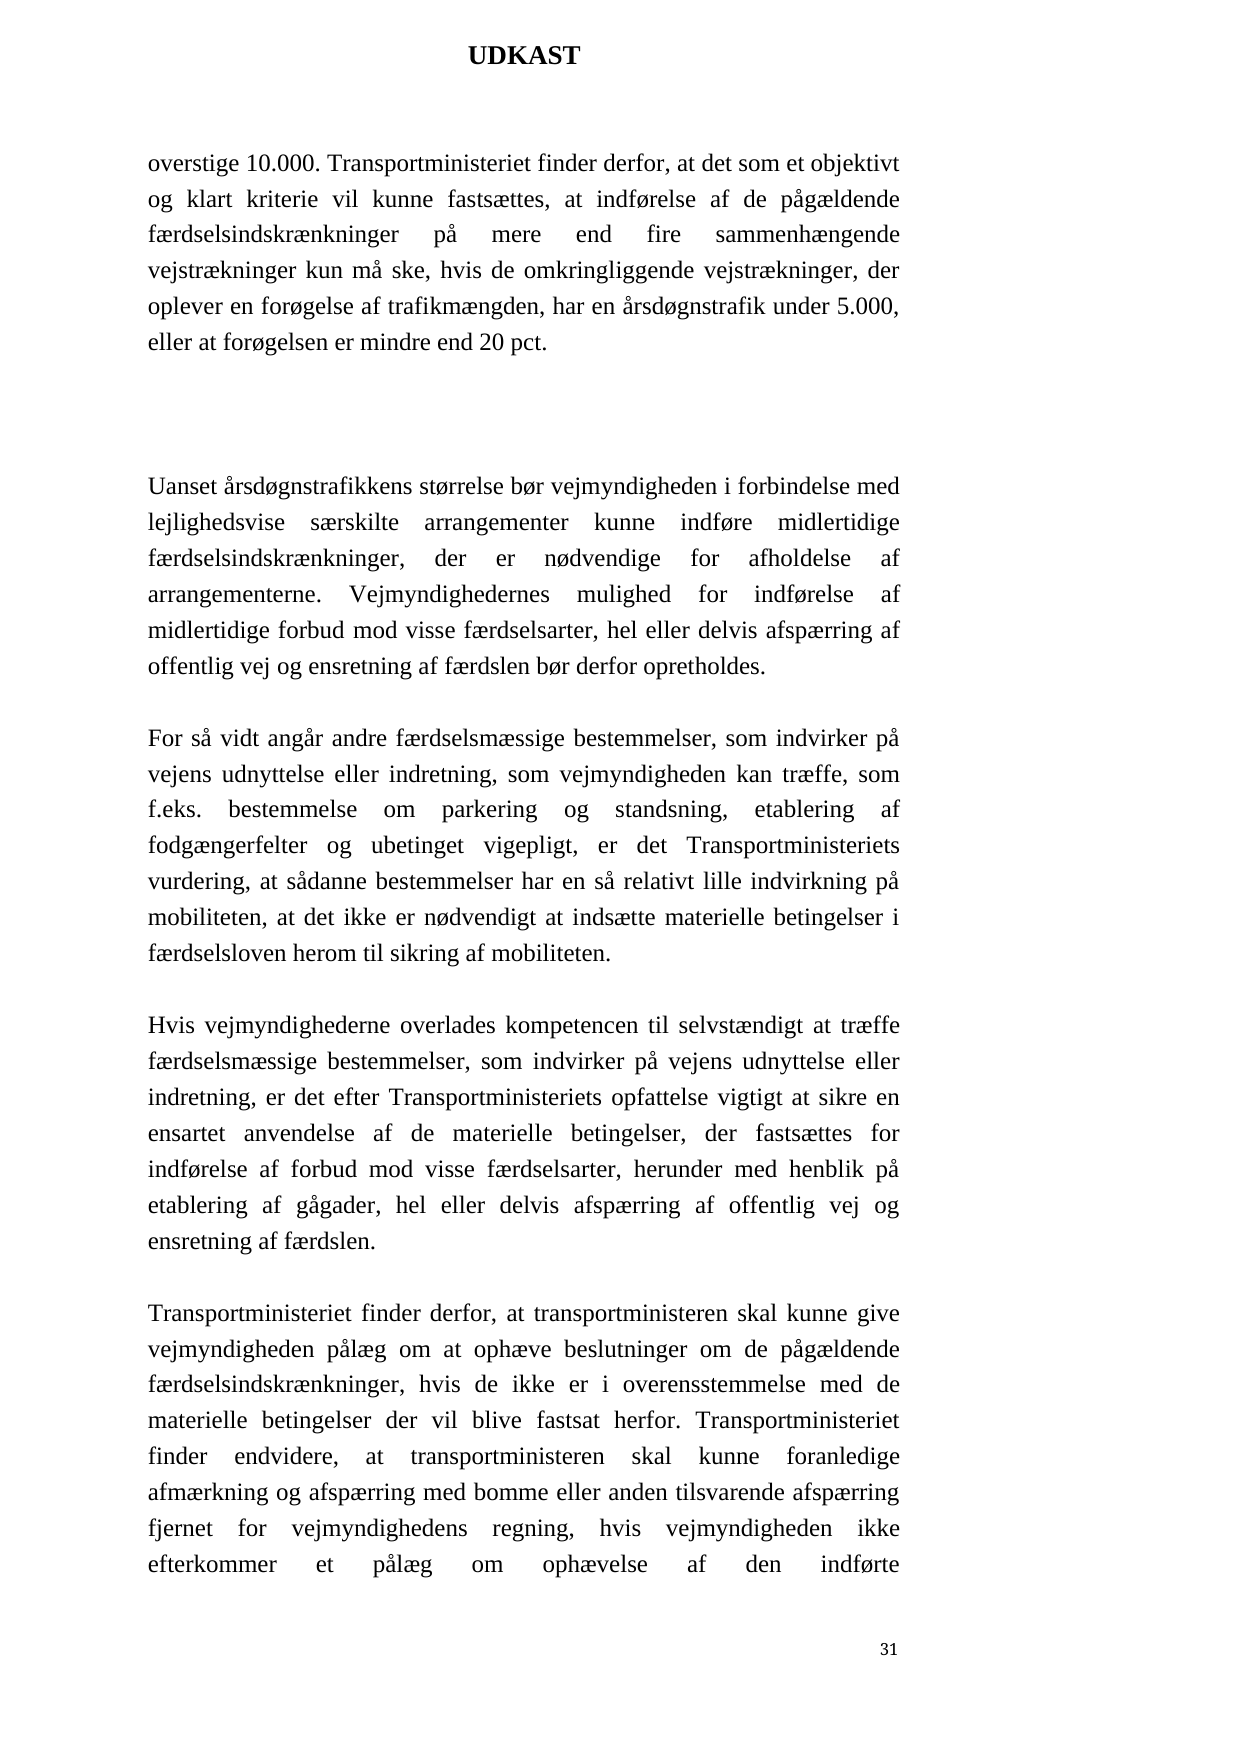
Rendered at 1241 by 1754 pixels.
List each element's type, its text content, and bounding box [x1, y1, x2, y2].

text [148, 1298, 901, 1578]
text Hvis vejmyndighederne overlades kompetencen til selvstændigt at træffe færdselsmæssige bestemmelser, som indvirker på vejens udnyttelse eller indretning, er det efter Transportministeriets opfattelse vigtigt at sikre en ensartet anvendelse af de materielle betingelser, der fastsættes for indførelse af forbud mod visse færdselsarter, herunder med henblik på etablering af gågader, hel eller delvis afspærring af offentlig vej og ensretning af færdslen. [148, 1010, 901, 1254]
text Uanset årsdøgnstrafikkens størrelse bør vejmyndigheden i forbindelse med lejlighedsvise særskilte arrangementer kunne indføre midlertidige færdselsindskrænkninger, der er nødvendige for afholdelse af arrangementerne. Vejmyndighedernes mulighed for indførelse af midlertidige forbud mod visse færdselsarter, hel eller delvis afspærring af offentlig vej og ensretning af færdslen bør derfor opretholdes. [148, 471, 901, 679]
text For så vidt angår andre færdselsmæssige bestemmelser, som indvirker på vejens udnyttelse eller indretning, som vejmyndigheden kan træffe, som f.eks. bestemmelse om parkering og standsning, etablering af fodgængerfelter og ubetinget vigepligt, er det Transportministeriets vurdering, at sådanne bestemmelser har en så relativt lille indvirkning på mobiliteten, at det ikke er nødvendigt at indsætte materielle betingelser i færdselsloven herom til sikring af mobiliteten. [148, 723, 901, 967]
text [148, 148, 901, 356]
